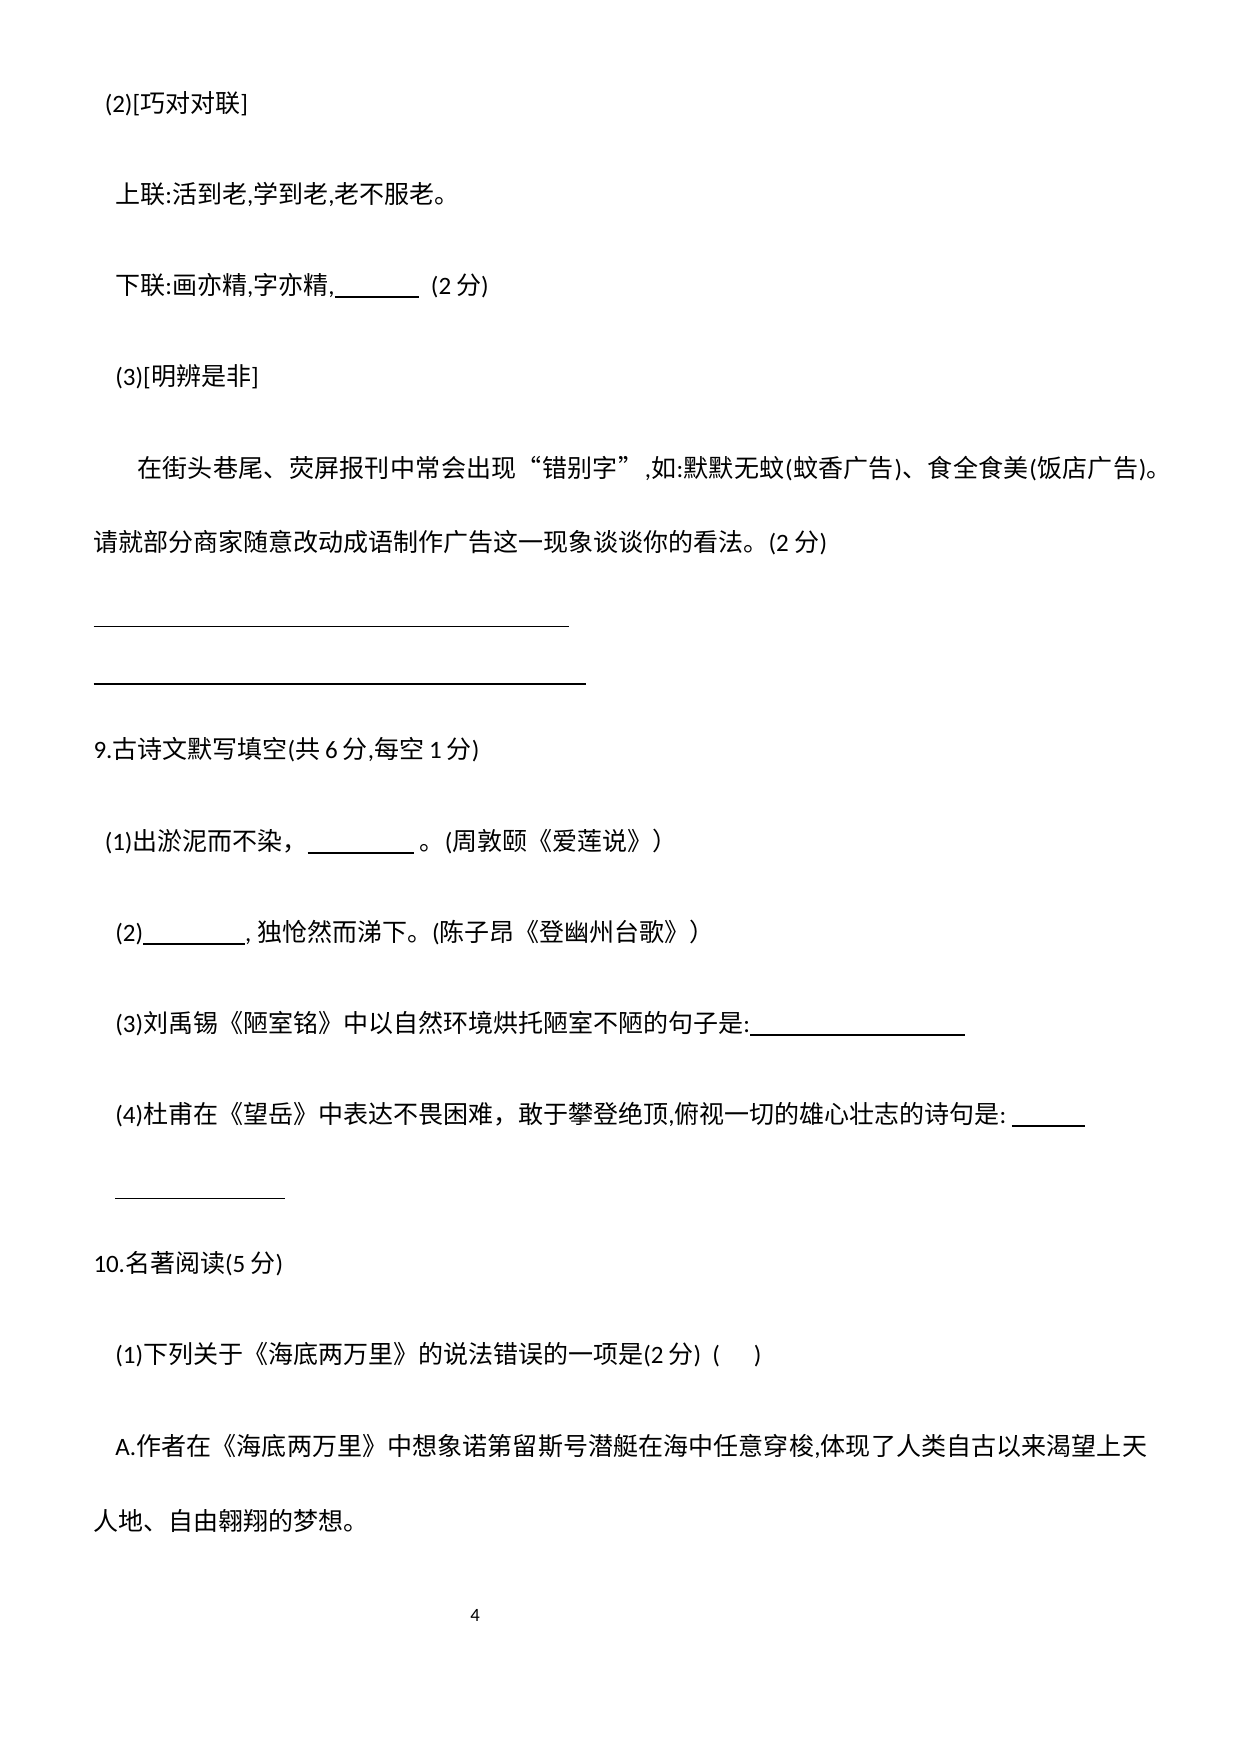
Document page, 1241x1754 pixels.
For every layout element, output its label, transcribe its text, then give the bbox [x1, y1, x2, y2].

text 在街头巷尾、荧屏报刊中常会出现“错别字”,如:默默无蚊(蚊香广告)、食全食美(饭店广告)。请就部分商家随意改动成语制作广告这一现象谈谈你的看法。(2 分) [93, 434, 1147, 573]
text 上联:活到老,学到老,老不服老。 [93, 160, 1147, 225]
text (1)出淤泥而不染， 。(周敦颐《爱莲说》） [93, 807, 1147, 872]
text (1)下列关于《海底两万里》的说法错误的一项是(2分) ( ) [93, 1321, 1147, 1386]
text (4)杜甫在《望岳》中表达不畏困难，敢于攀登绝顶,俯视一切的雄心壮志的诗句是: [93, 1080, 1147, 1145]
text 9.古诗文默写填空(共6分,每空1分) [93, 715, 1147, 780]
text (2)[巧对对联] [93, 69, 1147, 134]
text 下联:画亦精,字亦精, (2分) [93, 251, 1147, 316]
text A.作者在《海底两万里》中想象诺第留斯号潜艇在海中任意穿梭,体现了人类自古以来渴望上天人地、自由翱翔的梦想。 [93, 1412, 1147, 1552]
text 10.名著阅读(5分) [93, 1229, 1147, 1294]
text (3)[明辨是非] [93, 342, 1147, 407]
text (3)刘禹锡《陋室铭》中以自然环境烘托陋室不陋的句子是: [93, 989, 1147, 1054]
text (2) , 独怆然而涕下。(陈子昂《登幽州台歌》） [93, 898, 1147, 963]
